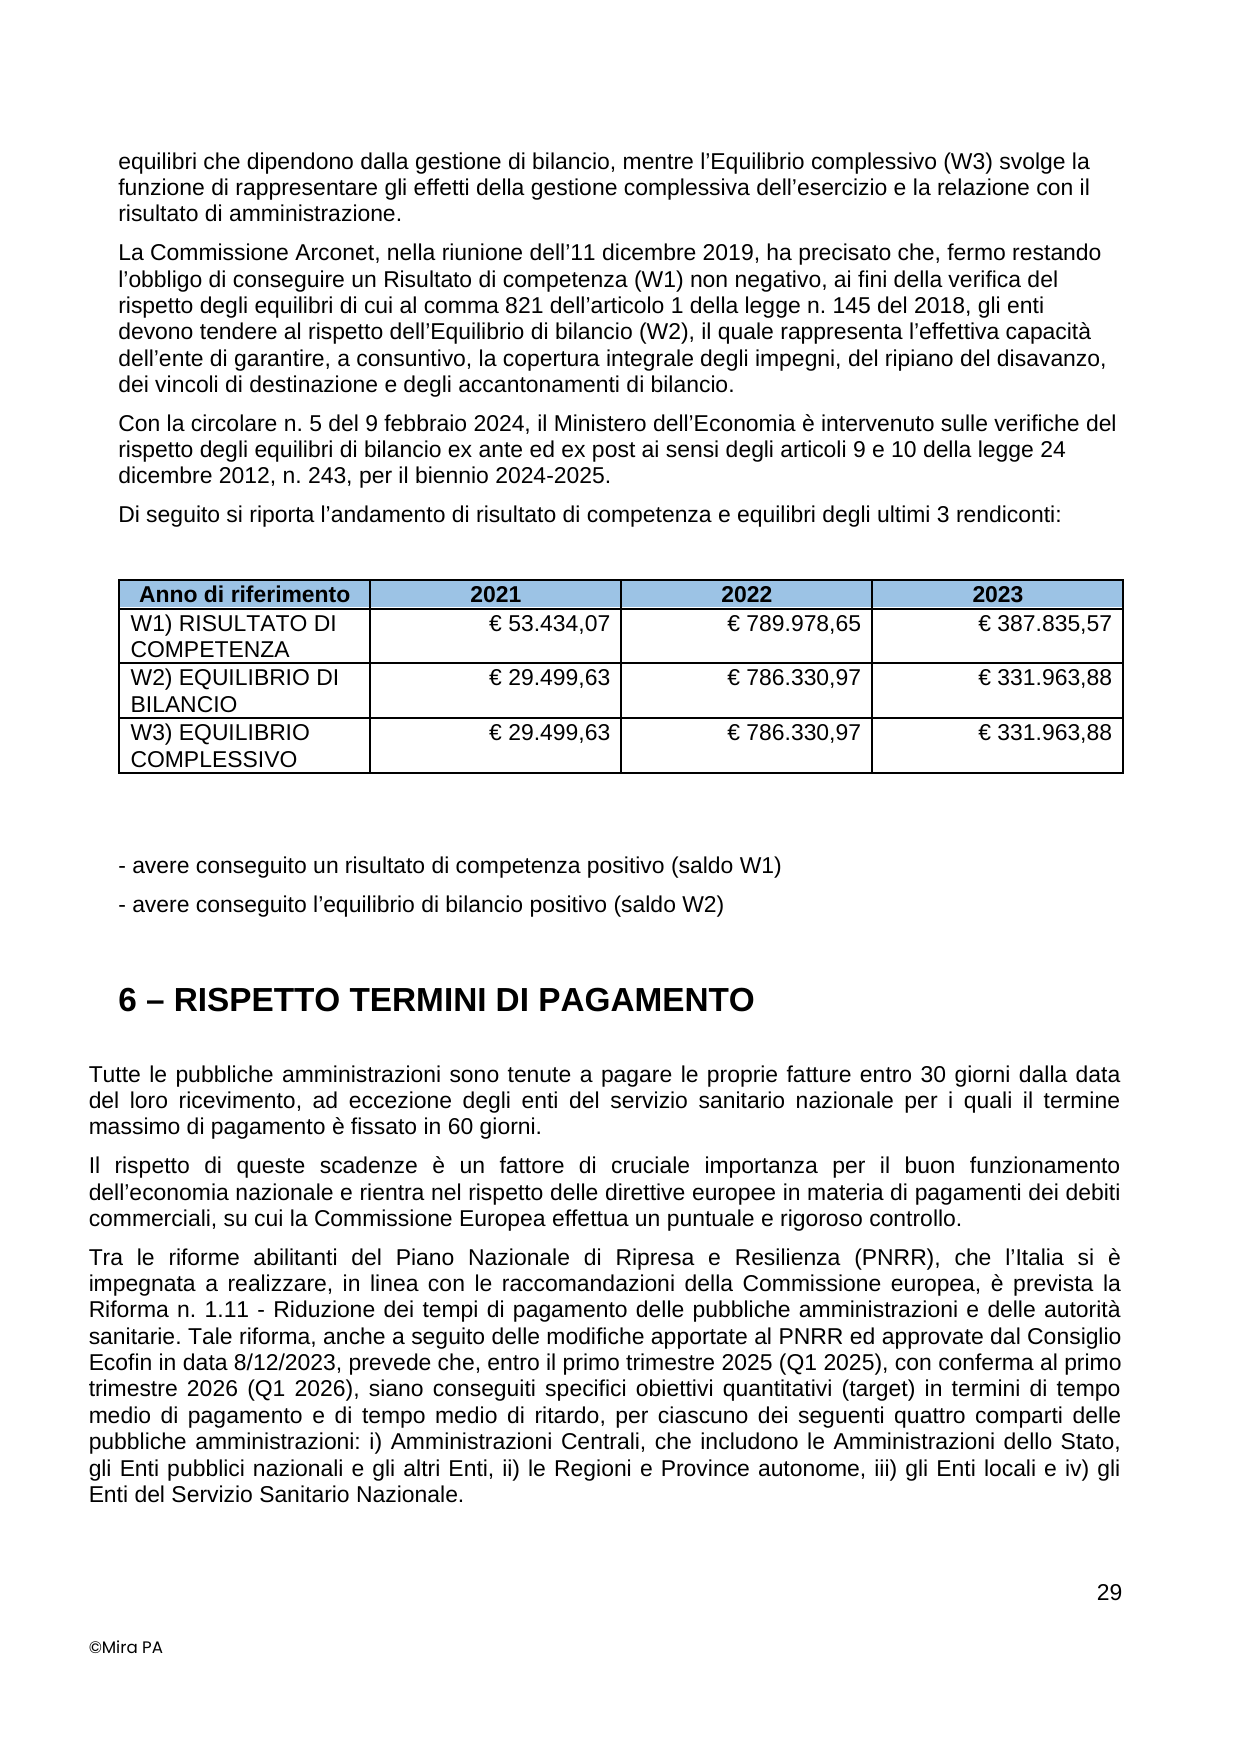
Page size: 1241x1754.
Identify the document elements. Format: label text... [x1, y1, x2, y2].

table_cell W1) RISULTATO DI COMPETENZA [120, 610, 369, 662]
table_cell € 331.963,88 [873, 664, 1122, 717]
table_header Anno di riferimento [120, 581, 369, 607]
table_cell € 29.499,63 [371, 664, 620, 717]
text - avere conseguito l’equilibrio di bilancio positivo (saldo W2) [118, 891, 1122, 917]
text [118, 148, 1122, 227]
table_header 2023 [873, 581, 1122, 607]
table_cell € 387.835,57 [873, 610, 1122, 662]
table_cell W2) EQUILIBRIO DI BILANCIO [120, 664, 369, 717]
table_cell € 786.330,97 [622, 664, 871, 717]
text Il rispetto di queste scadenze è un fattore di cruciale importanza per il buon funzionamento dell’economia nazionale e rientra nel rispetto delle direttive europee in materia di pagamenti dei debiti commerciali, su cui la Commissione Europea effettua un puntuale e rigoroso controllo. [88, 1152, 1122, 1231]
text Di seguito si riporta l’andamento di risultato di competenza e equilibri degli ultimi 3 rendiconti: [118, 501, 1122, 528]
table_cell € 331.963,88 [873, 719, 1122, 772]
table_cell W3) EQUILIBRIO COMPLESSIVO [120, 719, 369, 772]
text Tutte le pubbliche amministrazioni sono tenute a pagare le proprie fatture entro 30 giorni dalla data del loro ricevimento, ad eccezione degli enti del servizio sanitario nazionale per i quali il termine massimo di pagamento è fissato in 60 giorni. [88, 1061, 1122, 1139]
text La Commissione Arconet, nella riunione dell’11 dicembre 2019, ha precisato che, fermo restando l’obbligo di conseguire un Risultato di competenza (W1) non negativo, ai fini della verifica del rispetto degli equilibri di cui al comma 821 dell’articolo 1 della legge n. 145 del 2018, gli enti devono tendere al rispetto dell’Equilibrio di bilancio (W2), il quale rappresenta l’effettiva capacità dell’ente di garantire, a consuntivo, la copertura integrale degli impegni, del ripiano del disavanzo, dei vincoli di destinazione e degli accantonamenti di bilancio. [118, 239, 1122, 397]
text Tra le riforme abilitanti del Piano Nazionale di Ripresa e Resilienza (PNRR), che l’Italia si è impegnata a realizzare, in linea con le raccomandazioni della Commissione europea, è prevista la Riforma n. 1.11 - Riduzione dei tempi di pagamento delle pubbliche amministrazioni e delle autorità sanitarie. Tale riforma, anche a seguito delle modifiche apportate al PNRR ed approvate dal Consiglio Ecofin in data 8/12/2023, prevede che, entro il primo trimestre 2025 (Q1 2025), con conferma al primo trimestre 2026 (Q1 2026), siano conseguiti specifici obiettivi quantitativi (target) in termini di tempo medio di pagamento e di tempo medio di ritardo, per ciascuno dei seguenti quattro comparti delle pubbliche amministrazioni: i) Amministrazioni Centrali, che includono le Amministrazioni dello Stato, gli Enti pubblici nazionali e gli altri Enti, ii) le Regioni e Province autonome, iii) gli Enti locali e iv) gli Enti del Servizio Sanitario Nazionale. [88, 1244, 1122, 1507]
text Con la circolare n. 5 del 9 febbraio 2024, il Ministero dell’Economia è intervenuto sulle verifiche del rispetto degli equilibri di bilancio ex ante ed ex post ai sensi degli articoli 9 e 10 della legge 24 dicembre 2012, n. 243, per il biennio 2024-2025. [118, 410, 1122, 489]
table_header 2022 [622, 581, 871, 607]
table_cell € 786.330,97 [622, 719, 871, 772]
subtitle 6 – RISPETTO TERMINI DI PAGAMENTO [118, 980, 1122, 1019]
table_cell € 53.434,07 [371, 610, 620, 662]
table_cell € 789.978,65 [622, 610, 871, 662]
table_cell € 29.499,63 [371, 719, 620, 772]
text - avere conseguito un risultato di competenza positivo (saldo W1) [118, 852, 1122, 878]
table_header 2021 [371, 581, 620, 607]
